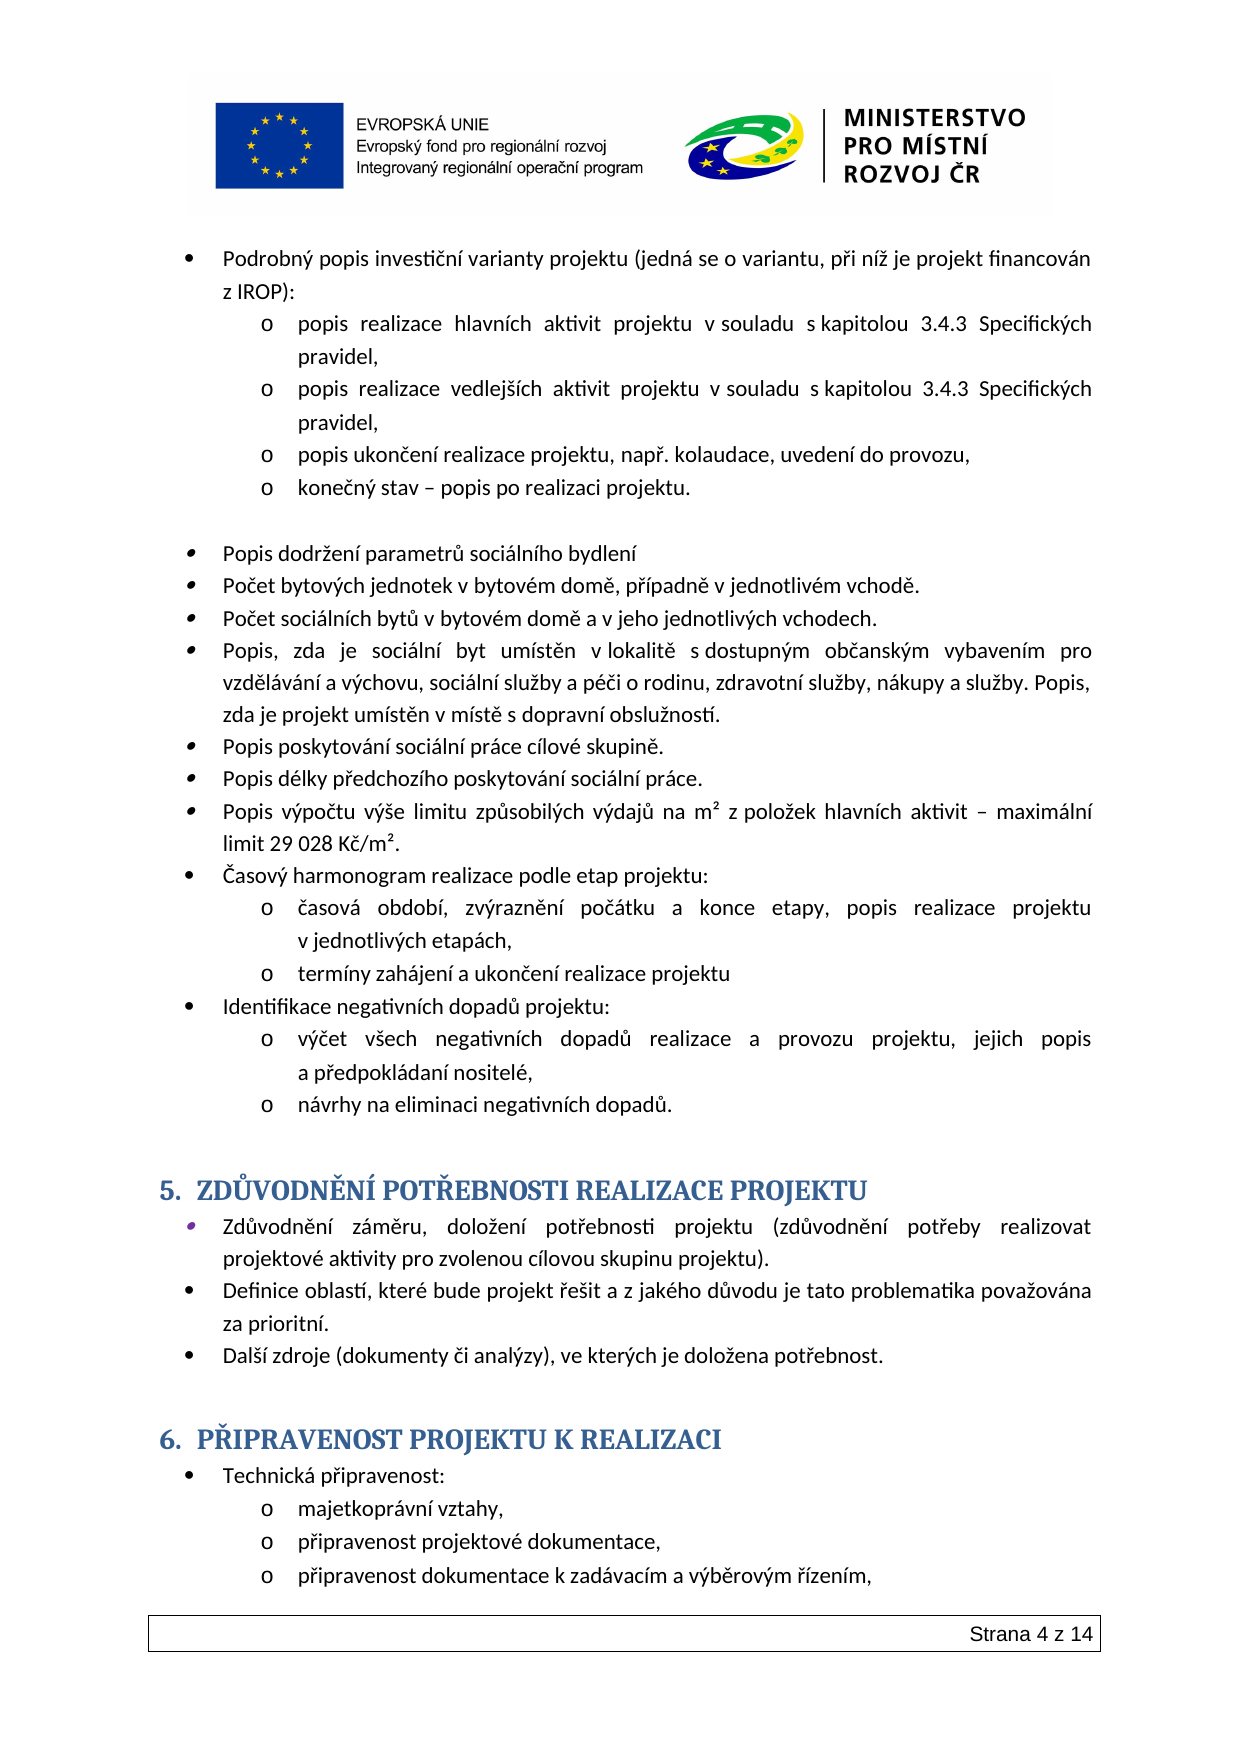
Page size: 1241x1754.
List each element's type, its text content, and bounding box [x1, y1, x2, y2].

list připravenost dokumentace k zadávacím a výběrovým řízením, [260, 1561, 1093, 1590]
list Zdůvodnění záměru, doložení potřebnosti projektu (zdůvodnění potřeby realizovat projektové aktivity pro zvolenou cílovou skupinu projektu). [185, 1212, 1093, 1272]
list Počet bytových jednotek v bytovém domě, případně v jednotlivém vchodě. [185, 571, 1093, 599]
list Popis poskytování sociální práce cílové skupině. [185, 732, 1093, 760]
list popis realizace vedlejších aktivit projektu v souladu s kapitolou 3.4.3 Specifických pravidel, [260, 374, 1093, 436]
list konečný stav – popis po realizaci projektu. [260, 473, 1093, 503]
list Počet sociálních bytů v bytovém domě a v jeho jednotlivých vchodech. [185, 604, 1093, 632]
list časová období, zvýraznění počátku a konce etapy, popis realizace projektu v jednotlivých etapách, [260, 893, 1093, 955]
picture [187, 73, 1053, 217]
list Popis délky předchozího poskytování sociální práce. [185, 764, 1093, 793]
list popis ukončení realizace projektu, např. kolaudace, uvedení do provozu, [260, 440, 1093, 469]
list majetkoprávní vztahy, [260, 1494, 1093, 1523]
list návrhy na eliminaci negativních dopadů. [260, 1090, 1093, 1119]
subtitle Připravenost projektu k realizaci [159, 1423, 1093, 1457]
list Časový harmonogram realizace podle etap projektu: [185, 861, 1093, 889]
list Technická připravenost: [185, 1462, 1093, 1490]
list termíny zahájení a ukončení realizace projektu [260, 959, 1093, 988]
list Popis dodržení parametrů sociálního bydlení [185, 539, 1093, 567]
list Popis výpočtu výše limitu způsobilých výdajů na m² z položek hlavních aktivit – maximální limit 29 028 Kč/m². [185, 797, 1093, 857]
list Identifikace negativních dopadů projektu: [185, 992, 1093, 1020]
list výčet všech negativních dopadů realizace a provozu projektu, jejich popis a předpokládaní nositelé, [260, 1024, 1093, 1086]
subtitle ZDŮVODNĚNÍ POTŘEBNOSTI REALIZACE PROJEKTU [159, 1174, 1093, 1207]
list Další zdroje (dokumenty či analýzy), ve kterých je doložena potřebnost. [185, 1341, 1093, 1369]
list Definice oblastí, které bude projekt řešit a z jakého důvodu je tato problematika považována za prioritní. [185, 1277, 1093, 1337]
list Popis, zda je sociální byt umístěn v lokalitě s dostupným občanským vybavením pro vzdělávání a výchovu, sociální služby a péči o rodinu, zdravotní služby, nákupy a služby. Popis, zda je projekt umístěn v místě s dopravní obslužností. [185, 636, 1093, 728]
list připravenost projektové dokumentace, [260, 1527, 1093, 1557]
list Podrobný popis investiční varianty projektu (jedná se o variantu, při níž je projekt financován z IROP): [185, 244, 1093, 305]
list popis realizace hlavních aktivit projektu v souladu s kapitolou 3.4.3 Specifických pravidel, [260, 309, 1093, 370]
